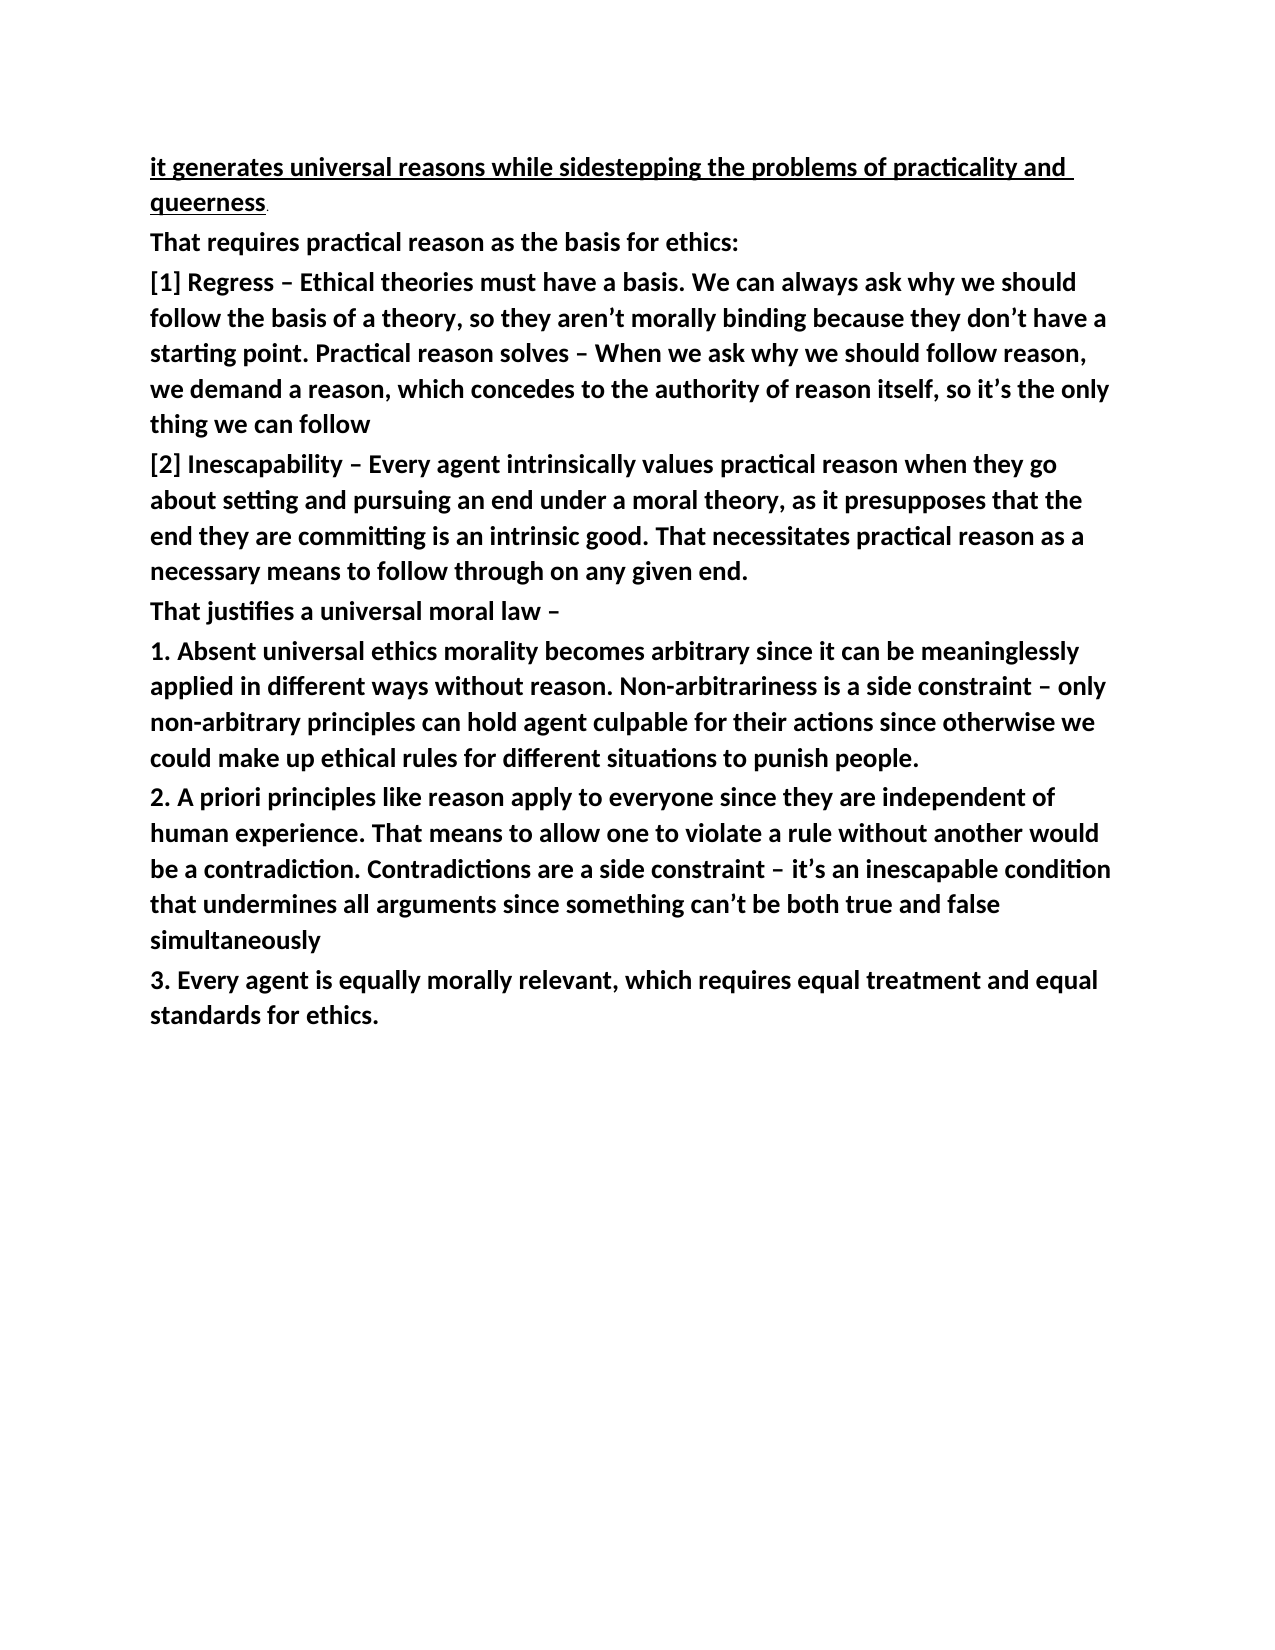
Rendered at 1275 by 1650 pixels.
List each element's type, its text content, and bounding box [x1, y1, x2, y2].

text 1. Absent universal ethics morality becomes arbitrary since it can be meaninglessly applied in different ways without reason. Non-arbitrariness is a side constraint – only non-arbitrary principles can hold agent culpable for their actions since otherwise we could make up ethical rules for different situations to punish people. [150, 634, 1125, 774]
text 3. Every agent is equally morally relevant, which requires equal treatment and equal standards for ethics. [150, 963, 1125, 1032]
text That justifies a universal moral law – [150, 594, 1125, 627]
text 2. A priori principles like reason apply to everyone since they are independent of human experience. That means to allow one to violate a rule without another would be a contradiction. Contradictions are a side constraint – it’s an inescapable condition that undermines all arguments since something can’t be both true and false simultaneously [150, 781, 1125, 956]
text [1] Regress – Ethical theories must have a basis. We can always ask why we should follow the basis of a theory, so they aren’t morally binding because they don’t have a starting point. Practical reason solves – When we ask why we should follow reason, we demand a reason, which concedes to the authority of reason itself, so it’s the only thing we can follow [150, 265, 1125, 441]
text [2] Inescapability – Every agent intrinsically values practical reason when they go about setting and pursuing an end under a moral theory, as it presupposes that the end they are committing is an intrinsic good. That necessitates practical reason as a necessary means to follow through on any given end. [150, 447, 1125, 587]
text That requires practical reason as the basis for ethics: [150, 225, 1125, 258]
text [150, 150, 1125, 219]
